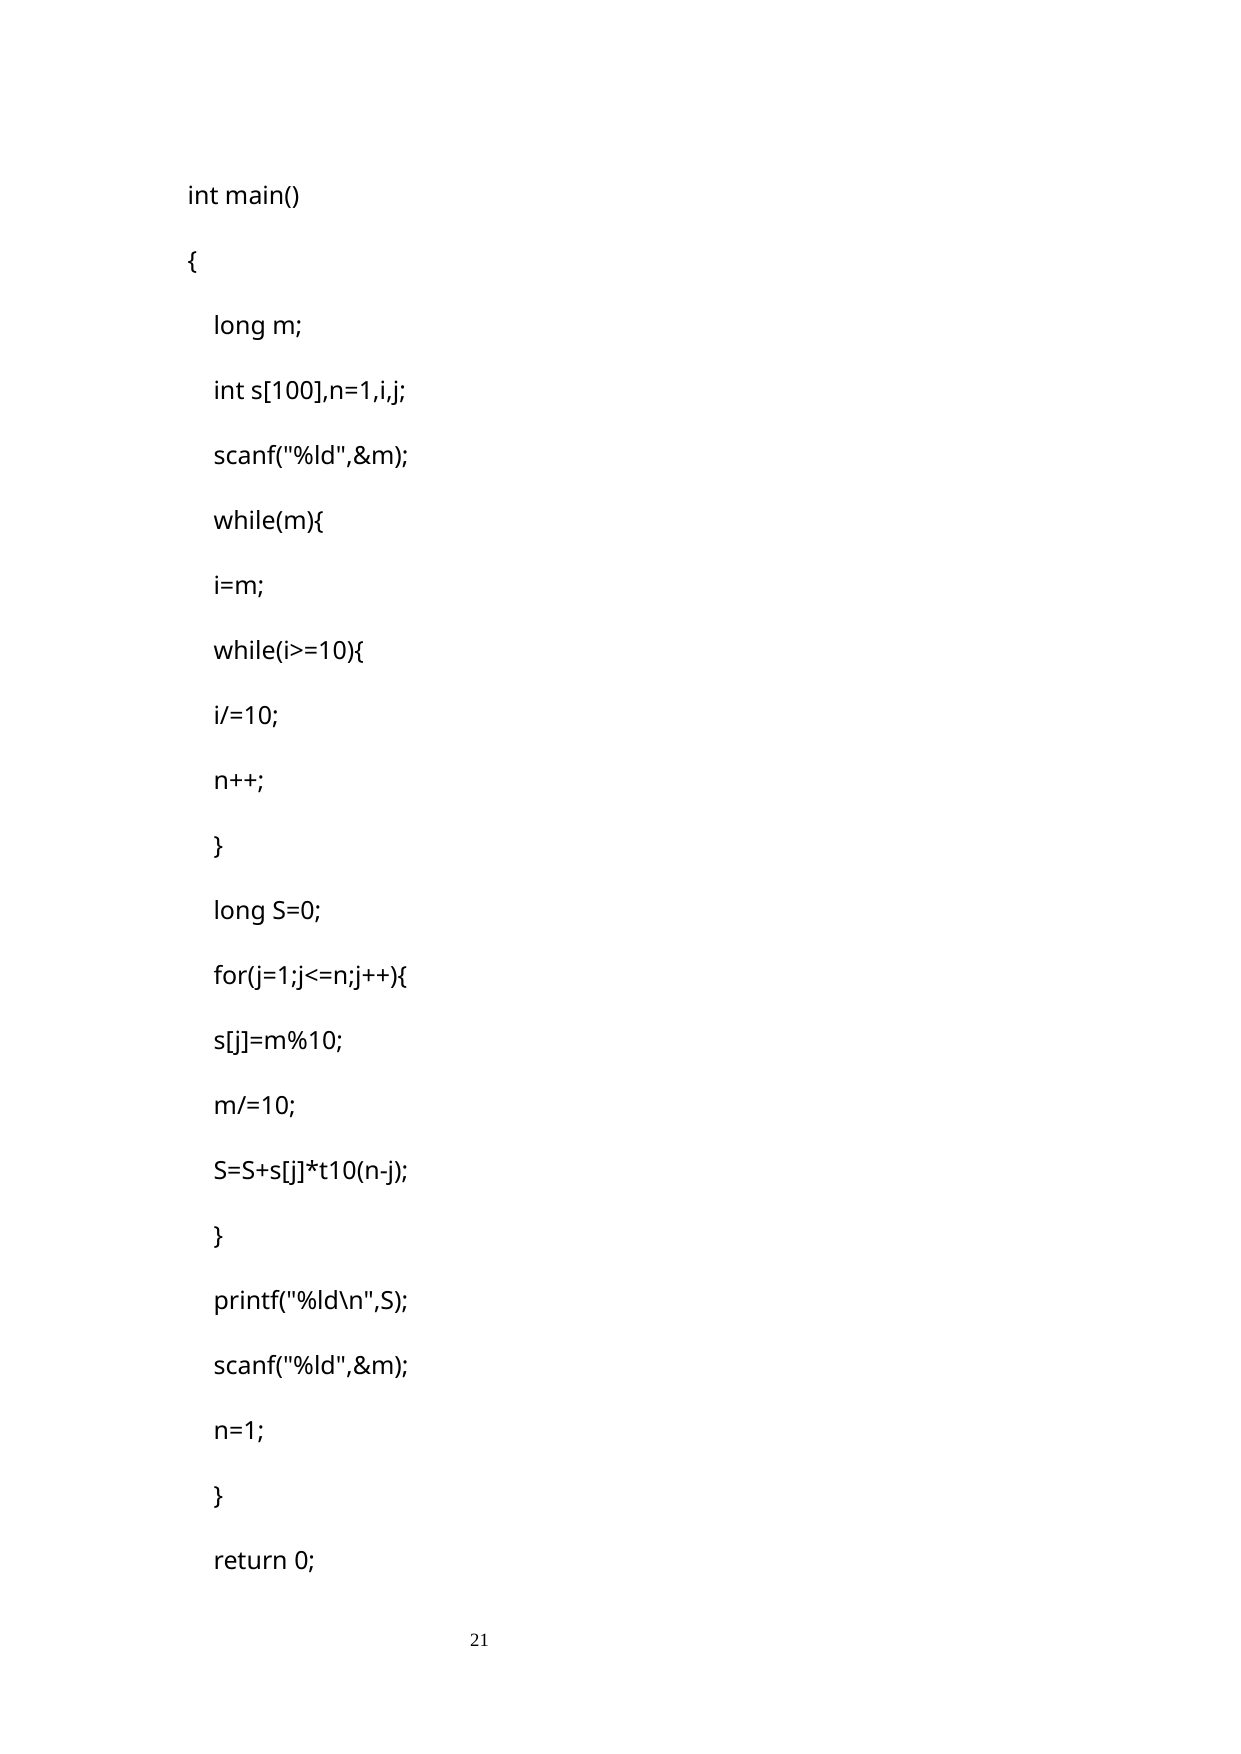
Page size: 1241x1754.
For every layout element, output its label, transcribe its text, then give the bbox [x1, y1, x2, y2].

text long m; [187, 292, 1053, 357]
text for(j=1;j<=n;j++){ [187, 942, 1053, 1007]
text i=m; [187, 552, 1053, 617]
text n++; [187, 747, 1053, 812]
text int s[100],n=1,i,j; [187, 357, 1053, 422]
text m/=10; [187, 1072, 1053, 1137]
text while(i>=10){ [187, 617, 1053, 682]
text int main() [187, 162, 1053, 227]
text { [187, 227, 1053, 292]
text } [187, 812, 1053, 877]
text } [187, 1462, 1053, 1527]
text while(m){ [187, 487, 1053, 552]
text return 0; [187, 1527, 1053, 1592]
text scanf("%ld",&m); [187, 1332, 1053, 1397]
text scanf("%ld",&m); [187, 422, 1053, 487]
text i/=10; [187, 682, 1053, 747]
text long S=0; [187, 877, 1053, 942]
text s[j]=m%10; [187, 1007, 1053, 1072]
text n=1; [187, 1397, 1053, 1462]
text printf("%ld\n",S); [187, 1267, 1053, 1332]
text S=S+s[j]*t10(n-j); [187, 1137, 1053, 1202]
text } [187, 1202, 1053, 1267]
